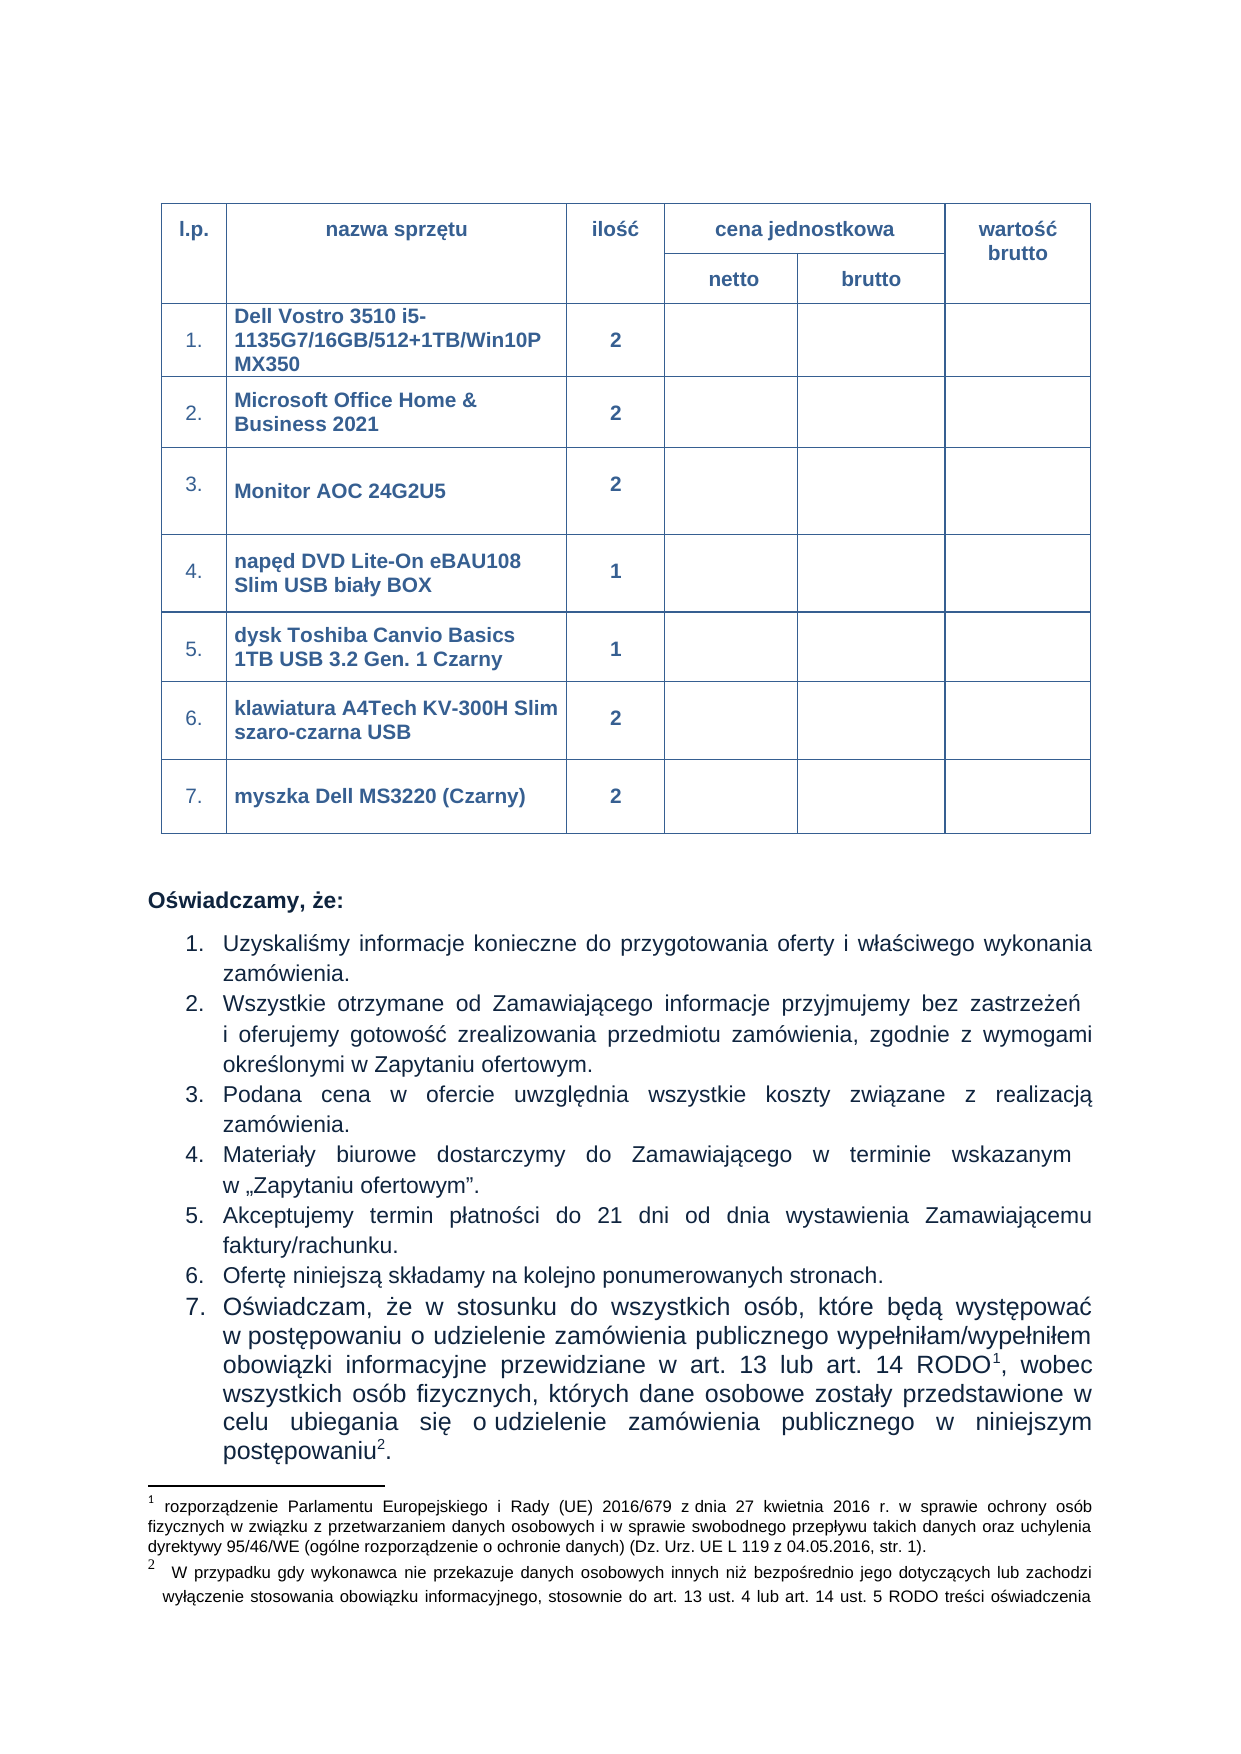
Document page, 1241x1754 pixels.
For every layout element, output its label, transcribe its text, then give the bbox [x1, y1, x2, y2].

list Podana cena w ofercie uwzględnia wszystkie koszty związane z realizacją zamówienia. [185, 1081, 1093, 1137]
list Oświadczam, że w stosunku do wszystkich osób, które będą występować w postępowaniu o udzielenie zamówienia publicznego wypełniłam/wypełniłem obowiązki informacyjne przewidziane w art. 13 lub art. 14 RODO, wobec wszystkich osób fizycznych, których dane osobowe zostały przedstawione w celu ubiegania się o udzielenie zamówienia publicznego w niniejszym postępowaniu. [185, 1292, 1093, 1465]
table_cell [136, 148, 1104, 930]
list Ofertę niniejszą składamy na kolejno ponumerowanych stronach. [185, 1262, 1093, 1288]
list Materiały biurowe dostarczymy do Zamawiającego w terminie wskazanym w „Zapytaniu ofertowym”. [185, 1141, 1093, 1198]
list Akceptujemy termin płatności do 21 dni od dnia wystawienia Zamawiającemu faktury/rachunku. [185, 1202, 1093, 1258]
list Wszystkie otrzymane od Zamawiającego informacje przyjmujemy bez zastrzeżeń i oferujemy gotowość zrealizowania przedmiotu zamówienia, zgodnie z wymogami określonymi w Zapytaniu ofertowym. [185, 990, 1093, 1077]
list Uzyskaliśmy informacje konieczne do przygotowania oferty i właściwego wykonania zamówienia. [185, 930, 1093, 986]
